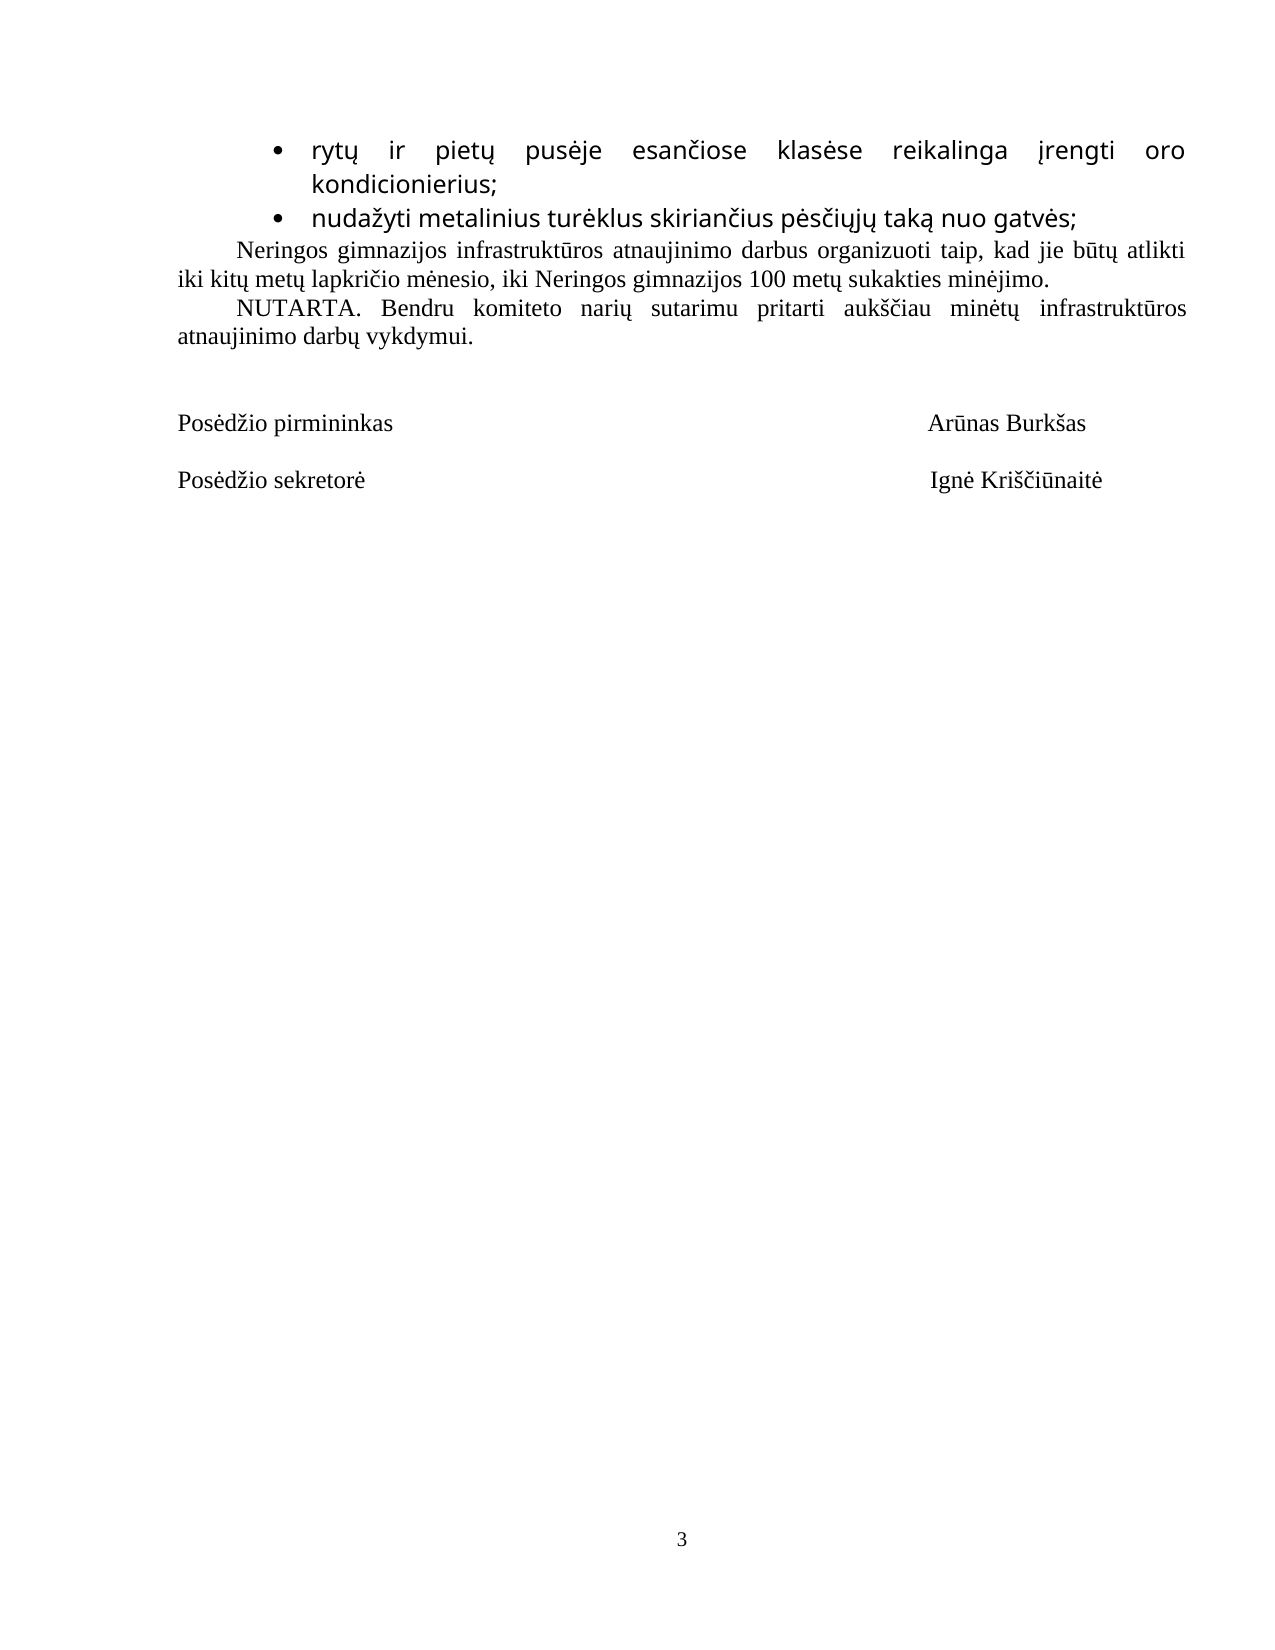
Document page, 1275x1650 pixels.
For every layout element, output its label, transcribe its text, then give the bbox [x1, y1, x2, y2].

text NUTARTA. Bendru komiteto narių sutarimu pritarti aukščiau minėtų infrastruktūros atnaujinimo darbų vykdymui. [177, 293, 1186, 350]
text Neringos gimnazijos infrastruktūros atnaujinimo darbus organizuoti taip, kad jie būtų atlikti iki kitų metų lapkričio mėnesio, iki Neringos gimnazijos 100 metų sukakties minėjimo. [177, 235, 1186, 293]
list rytų ir pietų pusėje esančiose klasėse reikalinga įrengti oro kondicionierius; [274, 133, 1186, 201]
list nudažyti metalinius turėklus skiriančius pėsčiųjų taką nuo gatvės; [274, 201, 1186, 235]
text Posėdžio pirmininkas Arūnas Burkšas [177, 408, 1186, 436]
text Posėdžio sekretorė Ignė Kriščiūnaitė [177, 465, 1186, 494]
